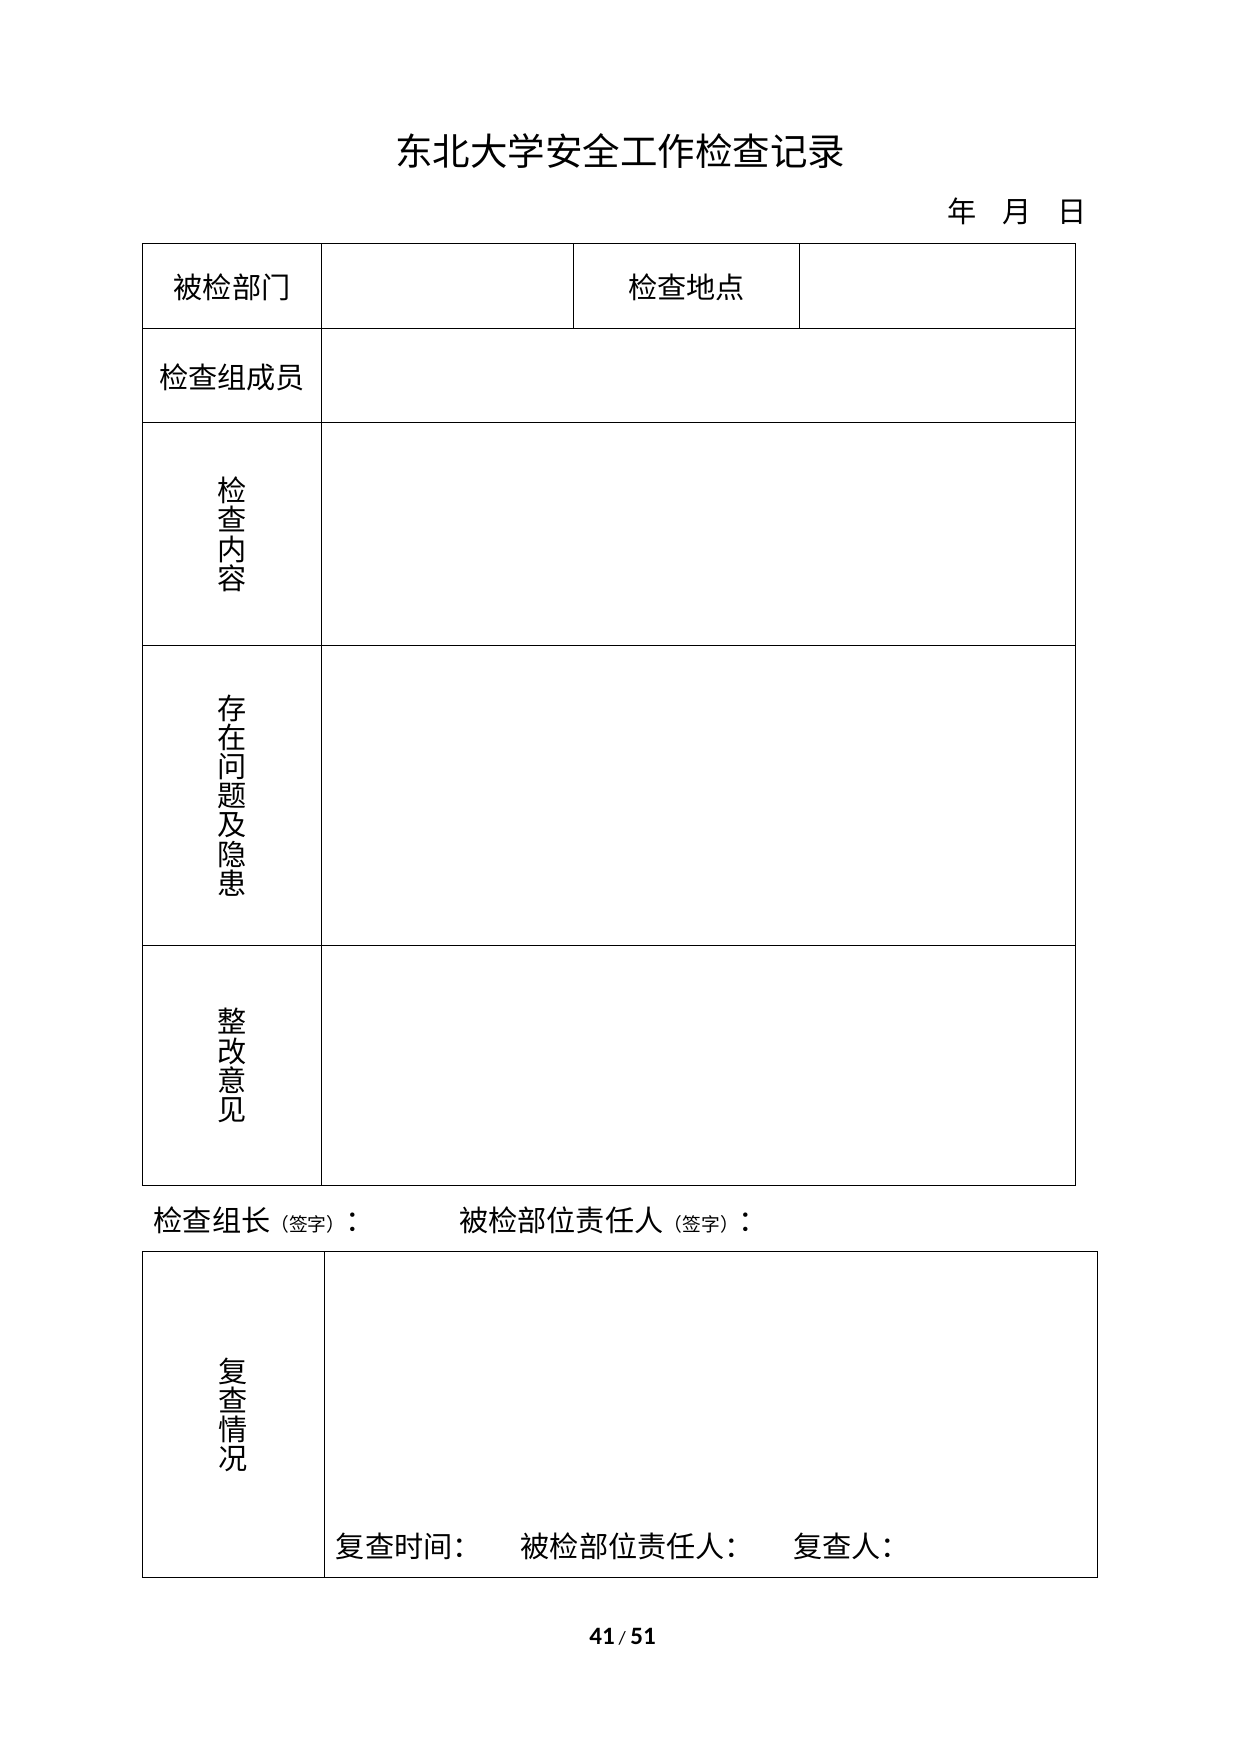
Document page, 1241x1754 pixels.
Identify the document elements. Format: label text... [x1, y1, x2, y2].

table_header [322, 244, 573, 328]
table_header [800, 244, 1075, 328]
table_cell [322, 329, 1075, 422]
table_cell 检查组成员 [143, 329, 321, 422]
table_cell 检查内容 [143, 423, 321, 645]
table_cell 存在问题及隐患 [143, 646, 321, 945]
table_header 被检部门 [143, 244, 321, 328]
table_cell [322, 646, 1075, 945]
table_cell 整改意见 [143, 946, 321, 1185]
table_cell [322, 946, 1075, 1185]
text 年 月 日 [153, 188, 1087, 231]
table_header 检查地点 [574, 244, 799, 328]
text 检查组长（签字）： 被检部位责任人（签字）： [153, 1186, 1087, 1251]
table_header 复查时间： 被检部位责任人： 复查人： [325, 1252, 1097, 1577]
text 东北大学安全工作检查记录 [153, 122, 1087, 176]
table_header 复查情况 [143, 1252, 324, 1577]
table_cell [322, 423, 1075, 645]
